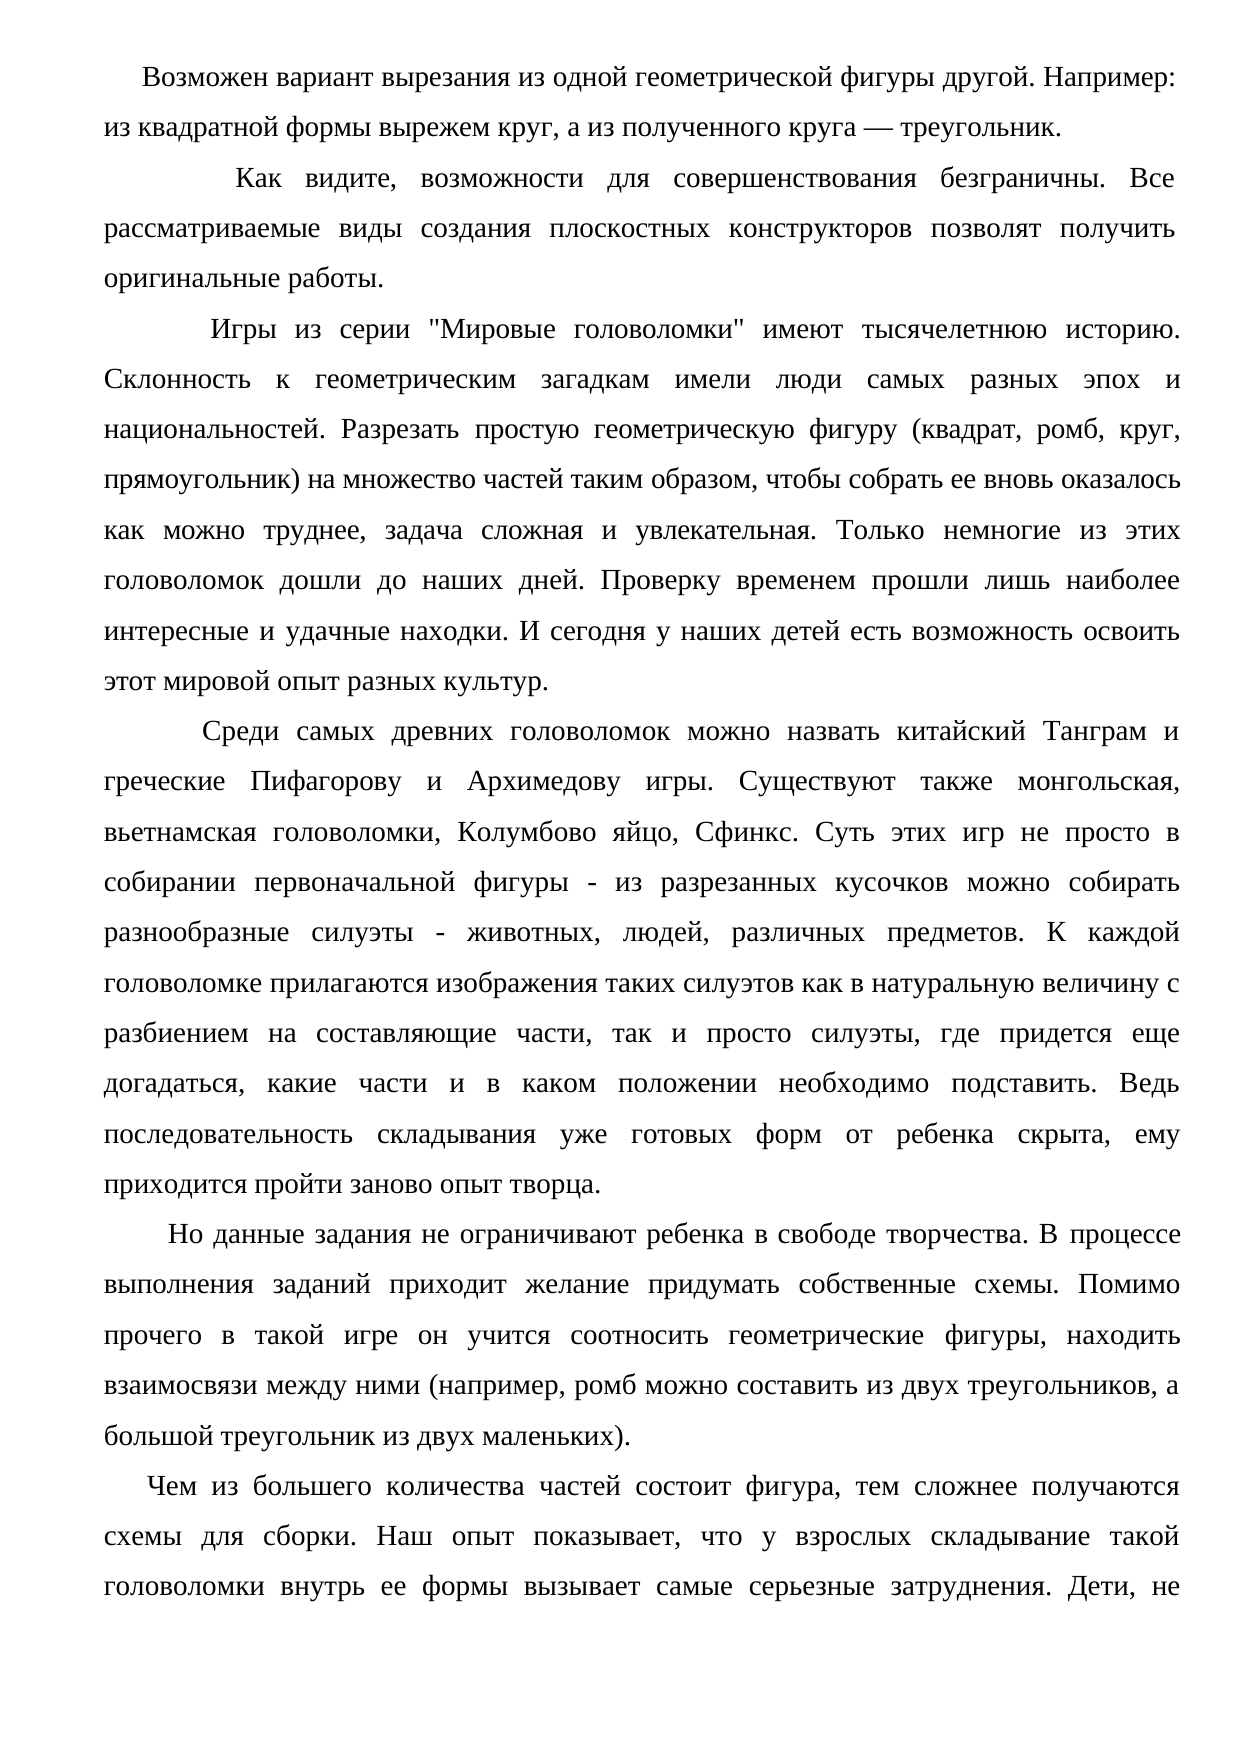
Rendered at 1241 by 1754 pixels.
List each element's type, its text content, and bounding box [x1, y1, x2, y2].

text Но данные задания не ограничивают ребенка в свободе творчества. В процессе выполнения заданий приходит желание придумать собственные схемы. Помимо прочего в такой игре он учится соотносить геометрические фигуры, находить взаимосвязи между ними (например, ромб можно составить из двух треугольников, а большой треугольник из двух маленьких). [103, 1216, 1181, 1451]
text Среди самых древних головоломок можно назвать китайский Танграм и греческие Пифагорову и Архимедову игры. Существуют также монгольская, вьетнамская головоломки, Колумбово яйцо, Сфинкс. Суть этих игр не просто в собирании первоначальной фигуры - из разрезанных кусочков можно собирать разнообразные силуэты - животных, людей, различных предметов. К каждой головоломке прилагаются изображения таких силуэтов как в натуральную величину с разбиением на составляющие части, так и просто силуэты, где придется еще догадаться, какие части и в каком положении необходимо подставить. Ведь последовательность складывания уже готовых форм от ребенка скрыта, ему приходится пройти заново опыт творца. [103, 713, 1181, 1199]
text Игры из серии "Мировые головоломки" имеют тысячелетнюю историю. Склонность к геометрическим загадкам имели люди самых разных эпох и национальностей. Разрезать простую геометрическую фигуру (квадрат, ромб, круг, прямоугольник) на множество частей таким образом, чтобы собрать ее вновь оказалось как можно труднее, задача сложная и увлекательная. Только немногие из этих головоломок дошли до наших дней. Проверку временем прошли лишь наиболее интересные и удачные находки. И сегодня у наших детей есть возможность освоить этот мировой опыт разных культур. [103, 311, 1181, 696]
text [103, 1468, 1181, 1602]
text Возможен вариант вырезания из одной геометрической фигуры другой. Например: из квадратной формы вырежем круг, а из полученного круга — треугольник. [103, 59, 1176, 143]
text Как видите, возможности для совершенствования безграничны. Все рассматриваемые виды создания плоскостных конструкторов позволят получить оригинальные работы. [103, 160, 1176, 294]
